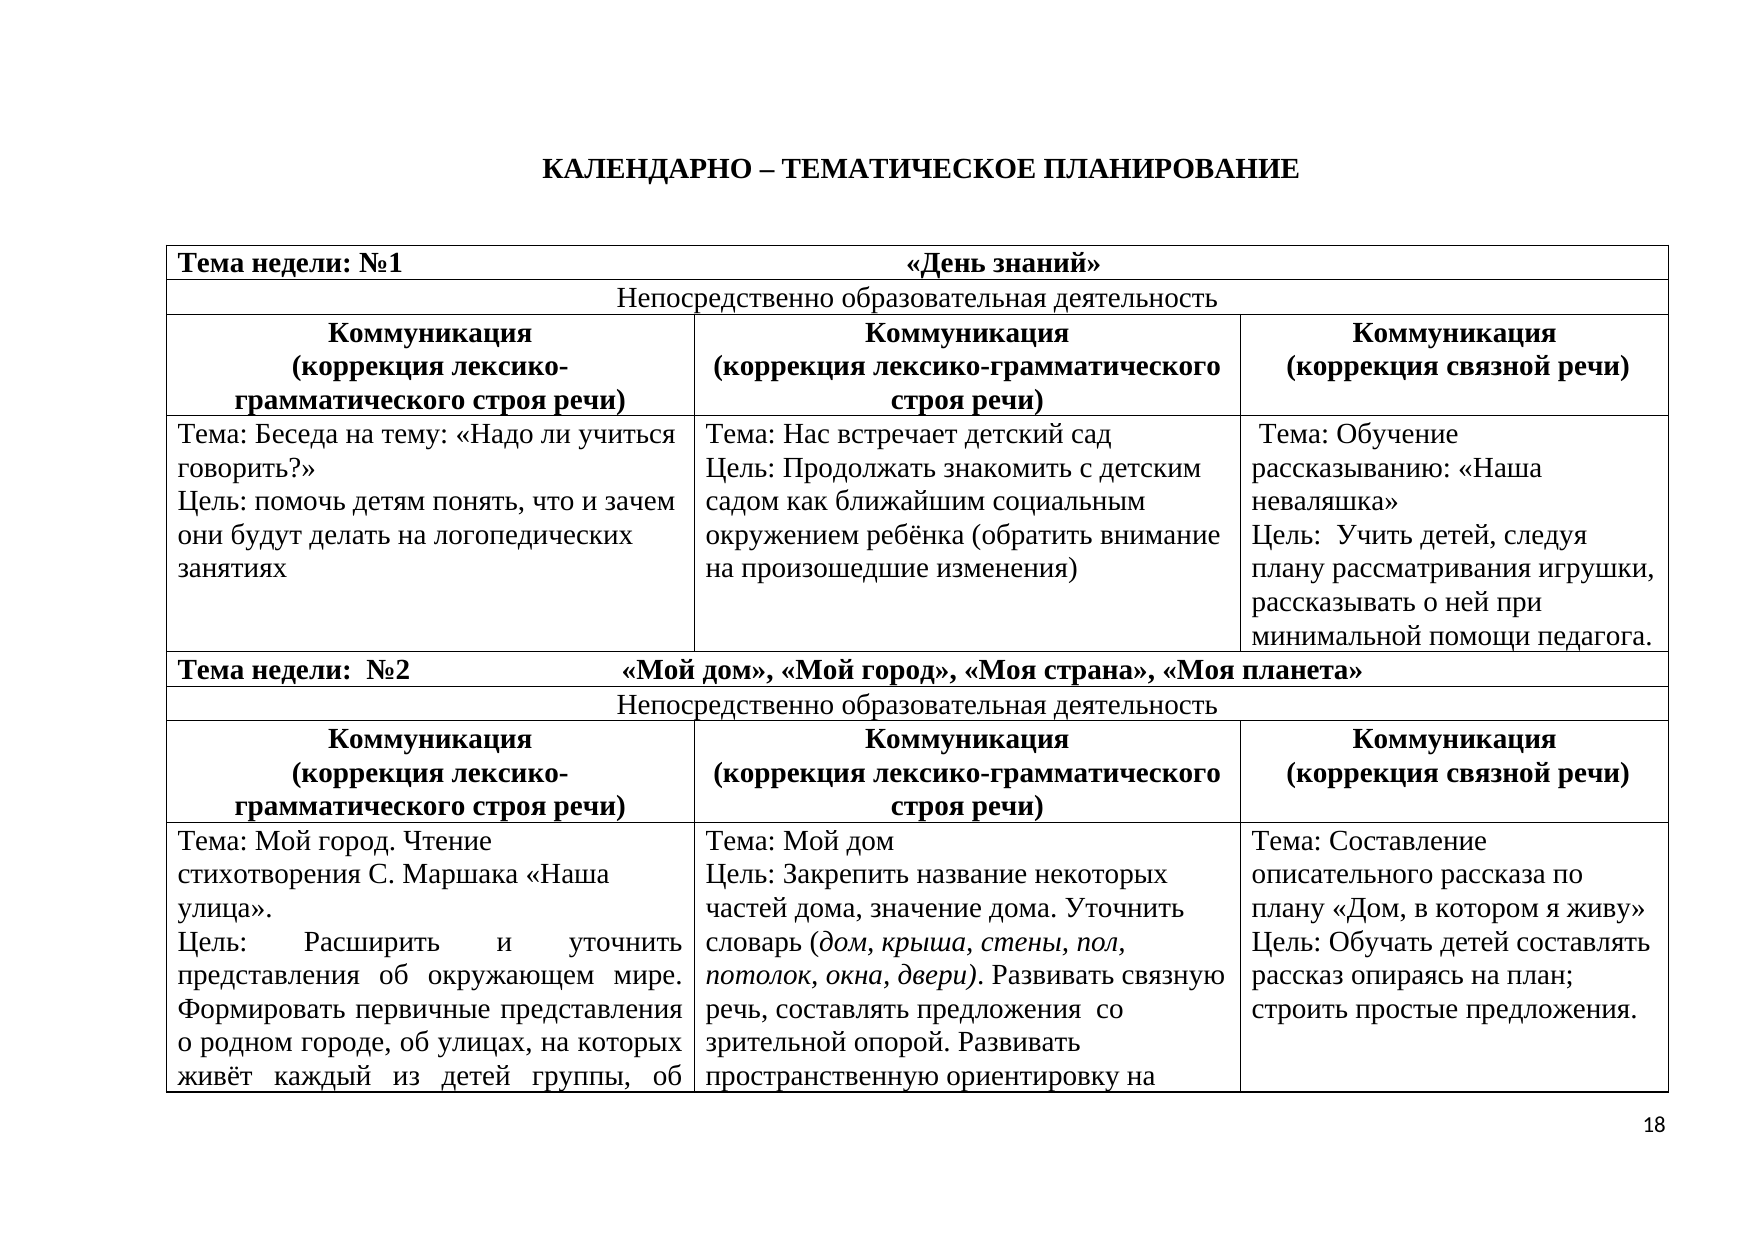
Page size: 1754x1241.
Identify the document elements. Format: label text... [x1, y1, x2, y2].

table_cell Коммуникация (коррекция связной речи) [1241, 315, 1668, 415]
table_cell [695, 823, 1240, 1091]
table_cell Коммуникация (коррекция лексико-грамматического строя речи) [167, 721, 694, 822]
table_cell Тема: Нас встречает детский сад Цель: Продолжать знакомить с детским садом как ближайшим социальным окружением ребёнка (обратить внимание на произошедшие изменения) [695, 416, 1240, 651]
table_cell Коммуникация (коррекция лексико-грамматического строя речи) [167, 315, 694, 415]
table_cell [1241, 823, 1668, 1091]
table_cell Коммуникация (коррекция связной речи) [1241, 721, 1668, 822]
table_cell Тема: Беседа на тему: «Надо ли учиться говорить?» Цель: помочь детям понять, что и зачем они будут делать на логопедических занятиях [167, 416, 694, 651]
table_cell Непосредственно образовательная деятельность [167, 687, 1668, 720]
table_cell Тема недели: №2 «Мой дом», «Мой город», «Моя страна», «Моя планета» [167, 652, 1668, 686]
table_cell Непосредственно образовательная деятельность [167, 280, 1668, 314]
table_header Тема недели: №1 «День знаний» [167, 246, 1668, 279]
table_cell Коммуникация (коррекция лексико-грамматического строя речи) [695, 315, 1240, 415]
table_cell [167, 823, 694, 1091]
text КАЛЕНДАРНО – ТЕМАТИЧЕСКОЕ ПЛАНИРОВАНИЕ [177, 152, 1665, 185]
table_cell Коммуникация (коррекция лексико-грамматического строя речи) [695, 721, 1240, 822]
table_cell Тема: Обучение рассказыванию: «Наша неваляшка» Цель: Учить детей, следуя плану рассматривания игрушки, рассказывать о ней при минимальной помощи педагога. [1241, 416, 1668, 651]
